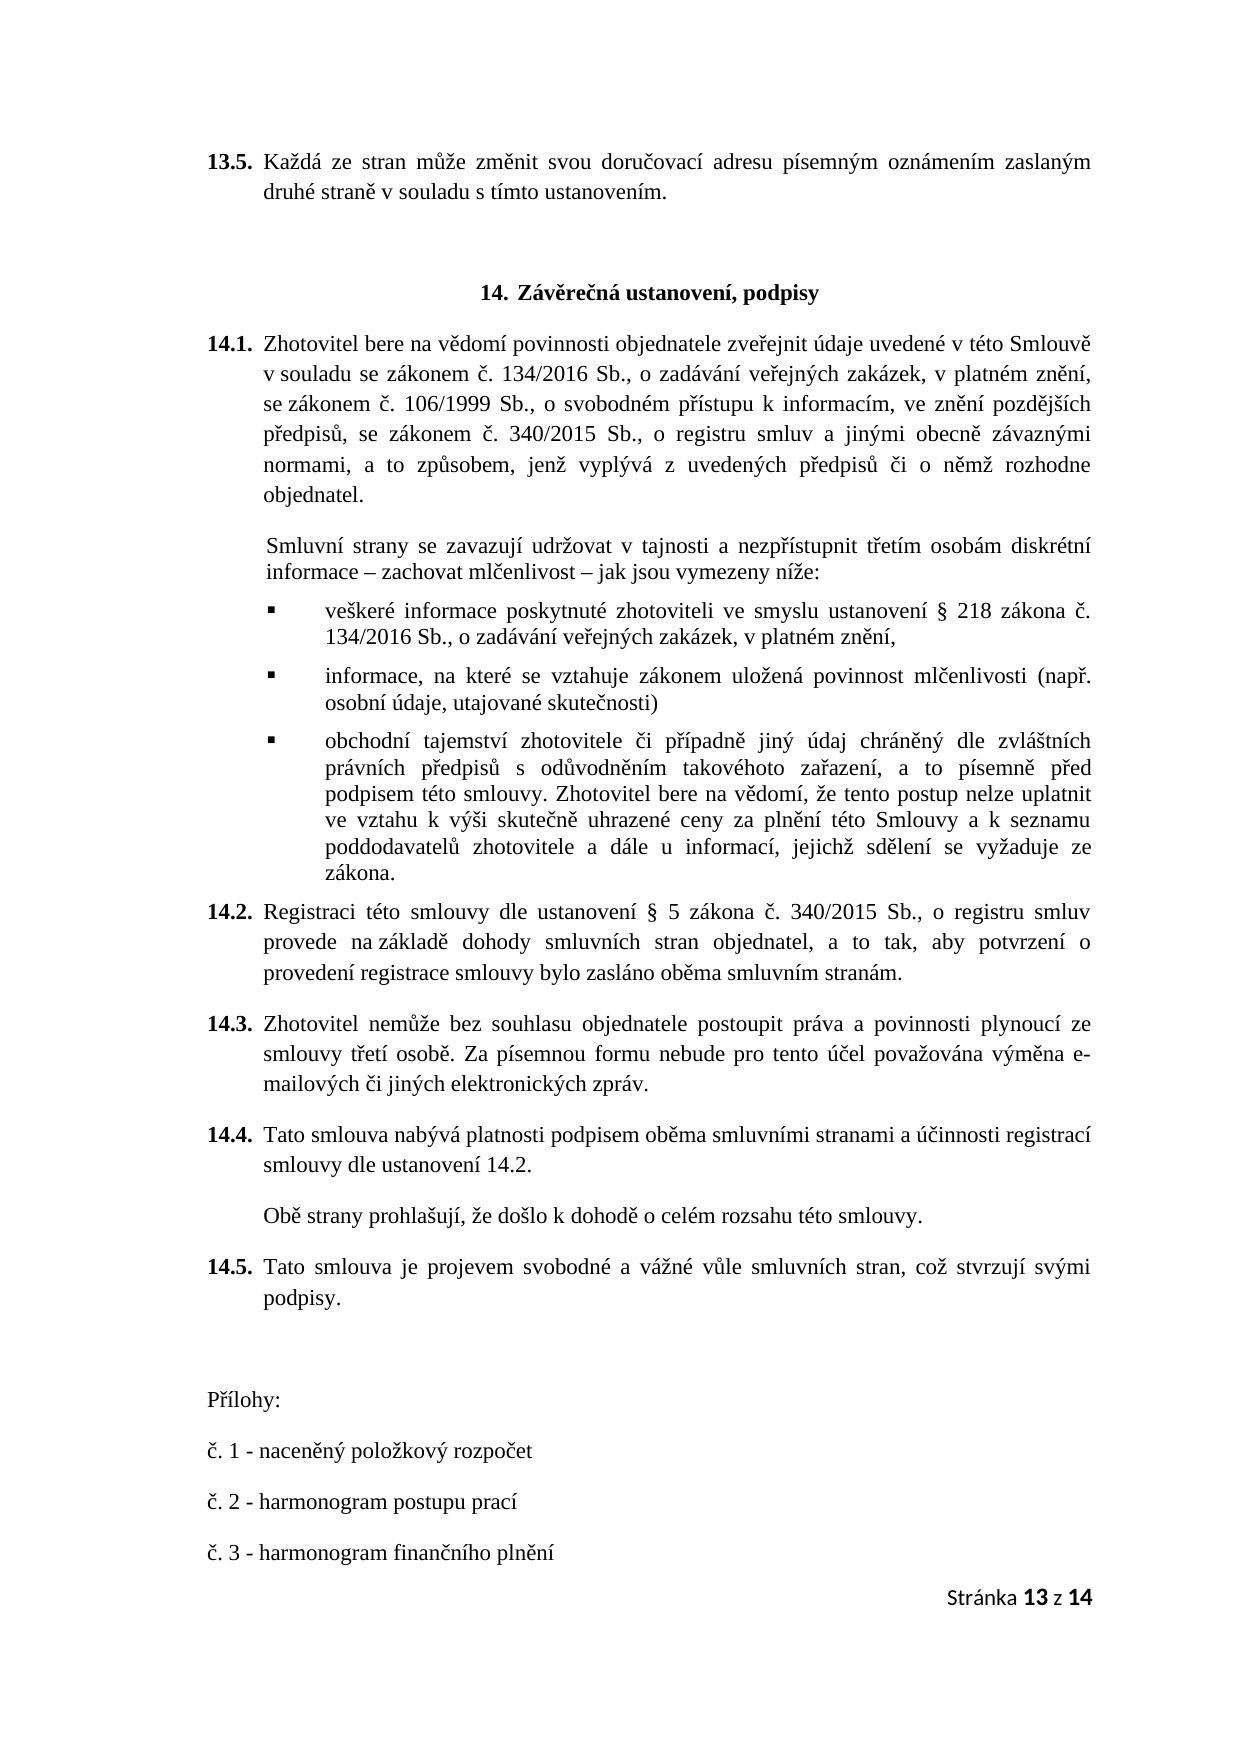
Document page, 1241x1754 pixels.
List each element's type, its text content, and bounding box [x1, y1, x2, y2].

list Registraci této smlouvy dle ustanovení § 5 zákona č. 340/2015 Sb., o registru smluv provede na základě dohody smluvních stran objednatel, a to tak, aby potvrzení o provedení registrace smlouvy bylo zasláno oběma smluvním stranám. [207, 898, 1092, 985]
list obchodní tajemství zhotovitele či případně jiný údaj chráněný dle zvláštních právních předpisů s odůvodněním takovéhoto zařazení, a to písemně před podpisem této smlouvy. Zhotovitel bere na vědomí, že tento postup nelze uplatnit ve vztahu k výši skutečně uhrazené ceny za plnění této Smlouvy a k seznamu poddodavatelů zhotovitele a dále u informací, jejichž sdělení se vyžaduje ze zákona. [266, 727, 1092, 886]
text Smluvní strany se zavazují udržovat v tajnosti a nezpřístupnit třetím osobám diskrétní informace – zachovat mlčenlivost – jak jsou vymezeny níže: [266, 532, 1092, 584]
text č. 1 - naceněný položkový rozpočet [207, 1437, 1092, 1463]
text Obě strany prohlašují, že došlo k dohodě o celém rozsahu této smlouvy. [263, 1202, 1092, 1229]
text č. 2 - harmonogram postupu prací [207, 1488, 1092, 1514]
list Tato smlouva nabývá platnosti podpisem oběma smluvními stranami a účinnosti registrací smlouvy dle ustanovení 14.2. [207, 1121, 1092, 1178]
list Každá ze stran může změnit svou doručovací adresu písemným oznámením zaslaným druhé straně v souladu s tímto ustanovením. [207, 148, 1092, 204]
list Zhotovitel bere na vědomí povinnosti objednatele zveřejnit údaje uvedené v této Smlouvě v souladu se zákonem č. 134/2016 Sb., o zadávání veřejných zakázek, v platném znění, se zákonem č. 106/1999 Sb., o svobodném přístupu k informacím, ve znění pozdějších předpisů, se zákonem č. 340/2015 Sb., o registru smluv a jinými obecně závaznými normami, a to způsobem, jenž vyplývá z uvedených předpisů či o němž rozhodne objednatel. [207, 330, 1092, 507]
list veškeré informace poskytnuté zhotoviteli ve smyslu ustanovení § 218 zákona č. 134/2016 Sb., o zadávání veřejných zakázek, v platném znění, [266, 597, 1092, 650]
list Zhotovitel nemůže bez souhlasu objednatele postoupit práva a povinnosti plynoucí ze smlouvy třetí osobě. Za písemnou formu nebude pro tento účel považována výměna e-mailových či jiných elektronických zpráv. [207, 1009, 1092, 1096]
list informace, na které se vztahuje zákonem uložená povinnost mlčenlivosti (např. osobní údaje, utajované skutečnosti) [266, 662, 1092, 715]
text Přílohy: [207, 1386, 1092, 1412]
list Tato smlouva je projevem svobodné a vážné vůle smluvních stran, což stvrzují svými podpisy. [207, 1253, 1092, 1310]
list Závěrečná ustanovení, podpisy [207, 279, 1092, 305]
text č. 3 - harmonogram finančního plnění [207, 1539, 1092, 1565]
